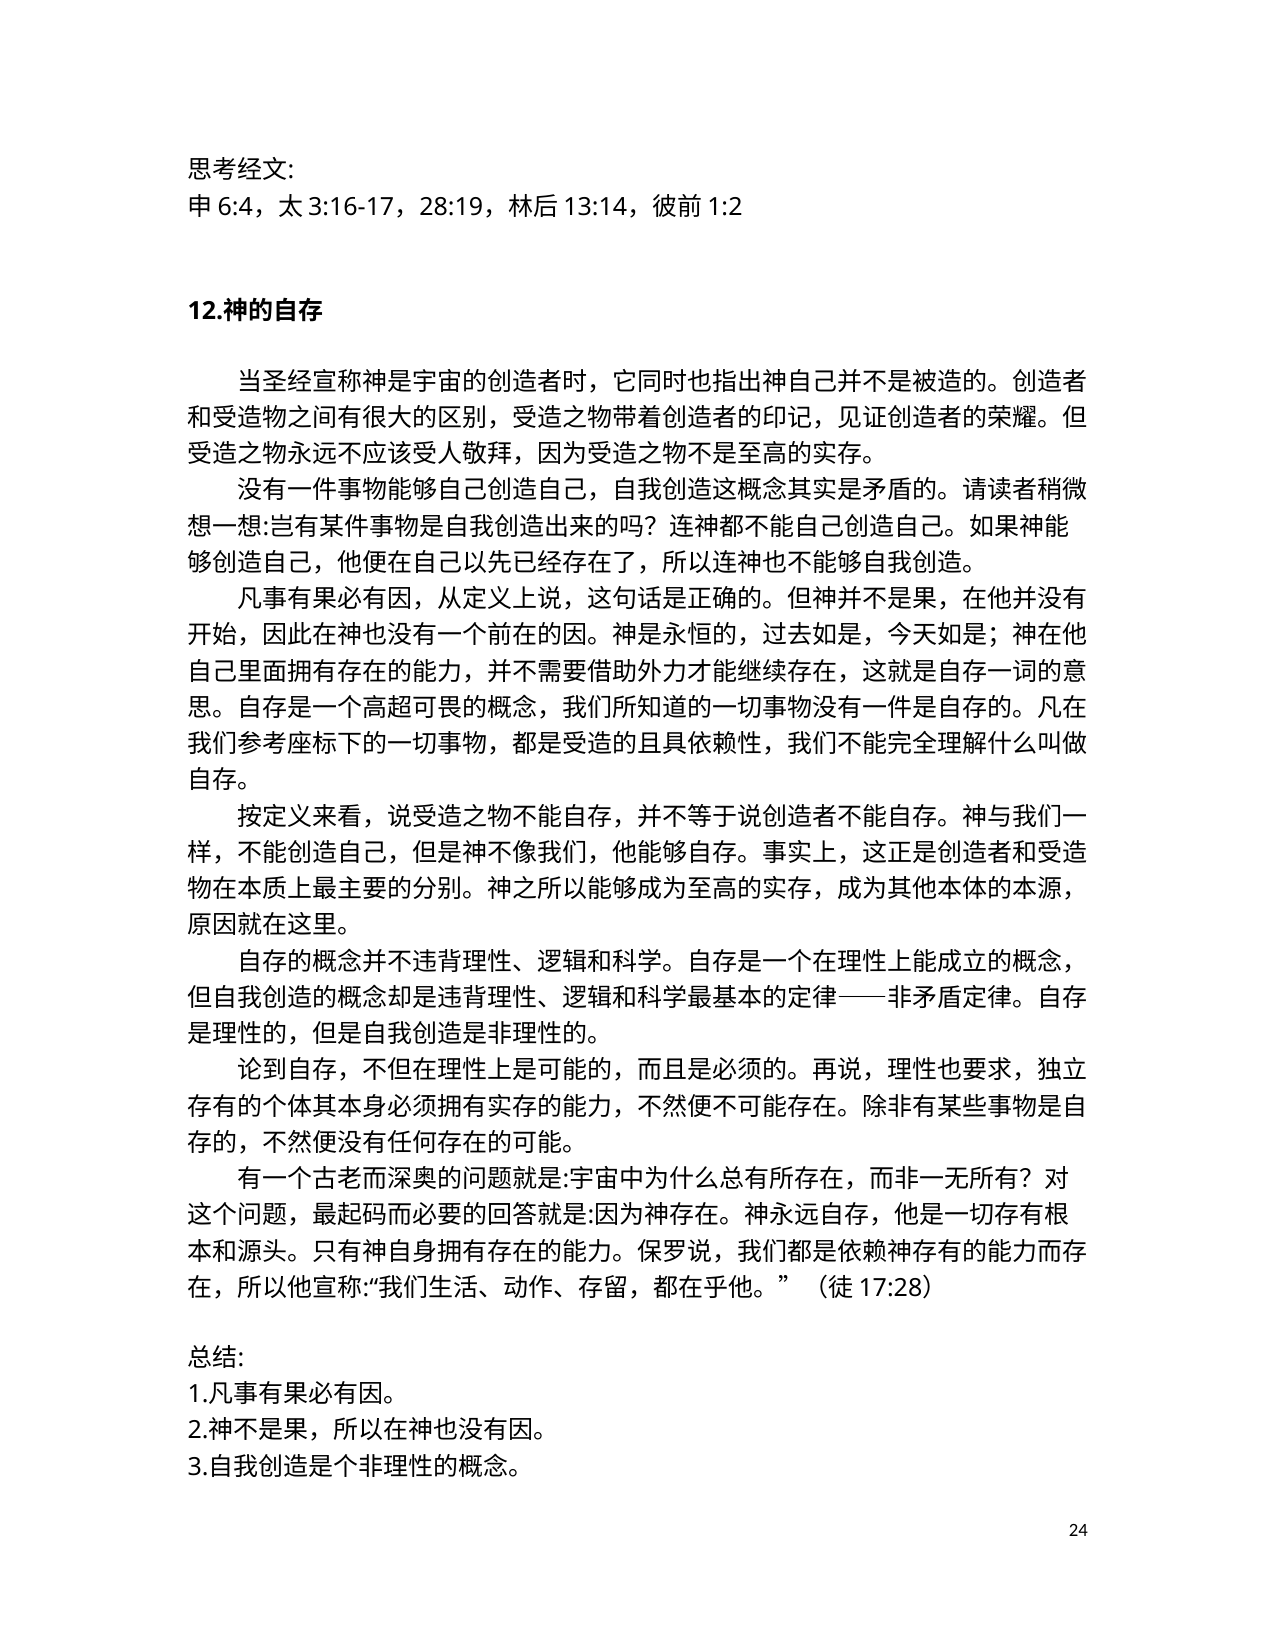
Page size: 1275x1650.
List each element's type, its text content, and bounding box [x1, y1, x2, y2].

text 没有一件事物能够自己创造自己，自我创造这概念其实是矛盾的。请读者稍微想一想:岂有某件事物是自我创造出来的吗？连神都不能自己创造自己。如果神能够创造自己，他便在自己以先已经存在了，所以连神也不能够自我创造。 [187, 470, 1087, 578]
text 申6:4，太3:16-17，28:19，林后13:14，彼前1:2 [187, 186, 1087, 222]
text 总结: [187, 1337, 1087, 1374]
text 当圣经宣称神是宇宙的创造者时，它同时也指出神自己并不是被造的。创造者和受造物之间有很大的区别，受造之物带着创造者的印记，见证创造者的荣耀。但受造之物永远不应该受人敬拜，因为受造之物不是至高的实存。 [187, 361, 1087, 470]
text 凡事有果必有因，从定义上说，这句话是正确的。但神并不是果，在他并没有开始，因此在神也没有一个前在的因。神是永恒的，过去如是，今天如是；神在他自己里面拥有存在的能力，并不需要借助外力才能继续存在，这就是自存一词的意思。自存是一个高超可畏的概念，我们所知道的一切事物没有一件是自存的。凡在我们参考座标下的一切事物，都是受造的且具依赖性，我们不能完全理解什么叫做自存。 [187, 578, 1087, 796]
text 3.自我创造是个非理性的概念。 [187, 1446, 1087, 1482]
text 1.凡事有果必有因。 [187, 1374, 1087, 1410]
text 思考经文: [187, 150, 1087, 186]
text 有一个古老而深奥的问题就是:宇宙中为什么总有所存在，而非一无所有？对这个问题，最起码而必要的回答就是:因为神存在。神永远自存，他是一切存有根本和源头。只有神自身拥有存在的能力。保罗说，我们都是依赖神存有的能力而存在，所以他宣称:“我们生活、动作、存留，都在乎他。”（徒17:28） [187, 1158, 1087, 1303]
text 按定义来看，说受造之物不能自存，并不等于说创造者不能自存。神与我们一样，不能创造自己，但是神不像我们，他能够自存。事实上，这正是创造者和受造物在本质上最主要的分别。神之所以能够成为至高的实存，成为其他本体的本源，原因就在这里。 [187, 796, 1087, 941]
text 论到自存，不但在理性上是可能的，而且是必须的。再说，理性也要求，独立存有的个体其本身必须拥有实存的能力，不然便不可能存在。除非有某些事物是自存的，不然便没有任何存在的可能。 [187, 1050, 1087, 1158]
text 12.神的自存 [187, 291, 1087, 327]
text 自存的概念并不违背理性、逻辑和科学。自存是一个在理性上能成立的概念，但自我创造的概念却是违背理性、逻辑和科学最基本的定律——非矛盾定律。自存是理性的，但是自我创造是非理性的。 [187, 941, 1087, 1050]
text 2.神不是果，所以在神也没有因。 [187, 1410, 1087, 1446]
